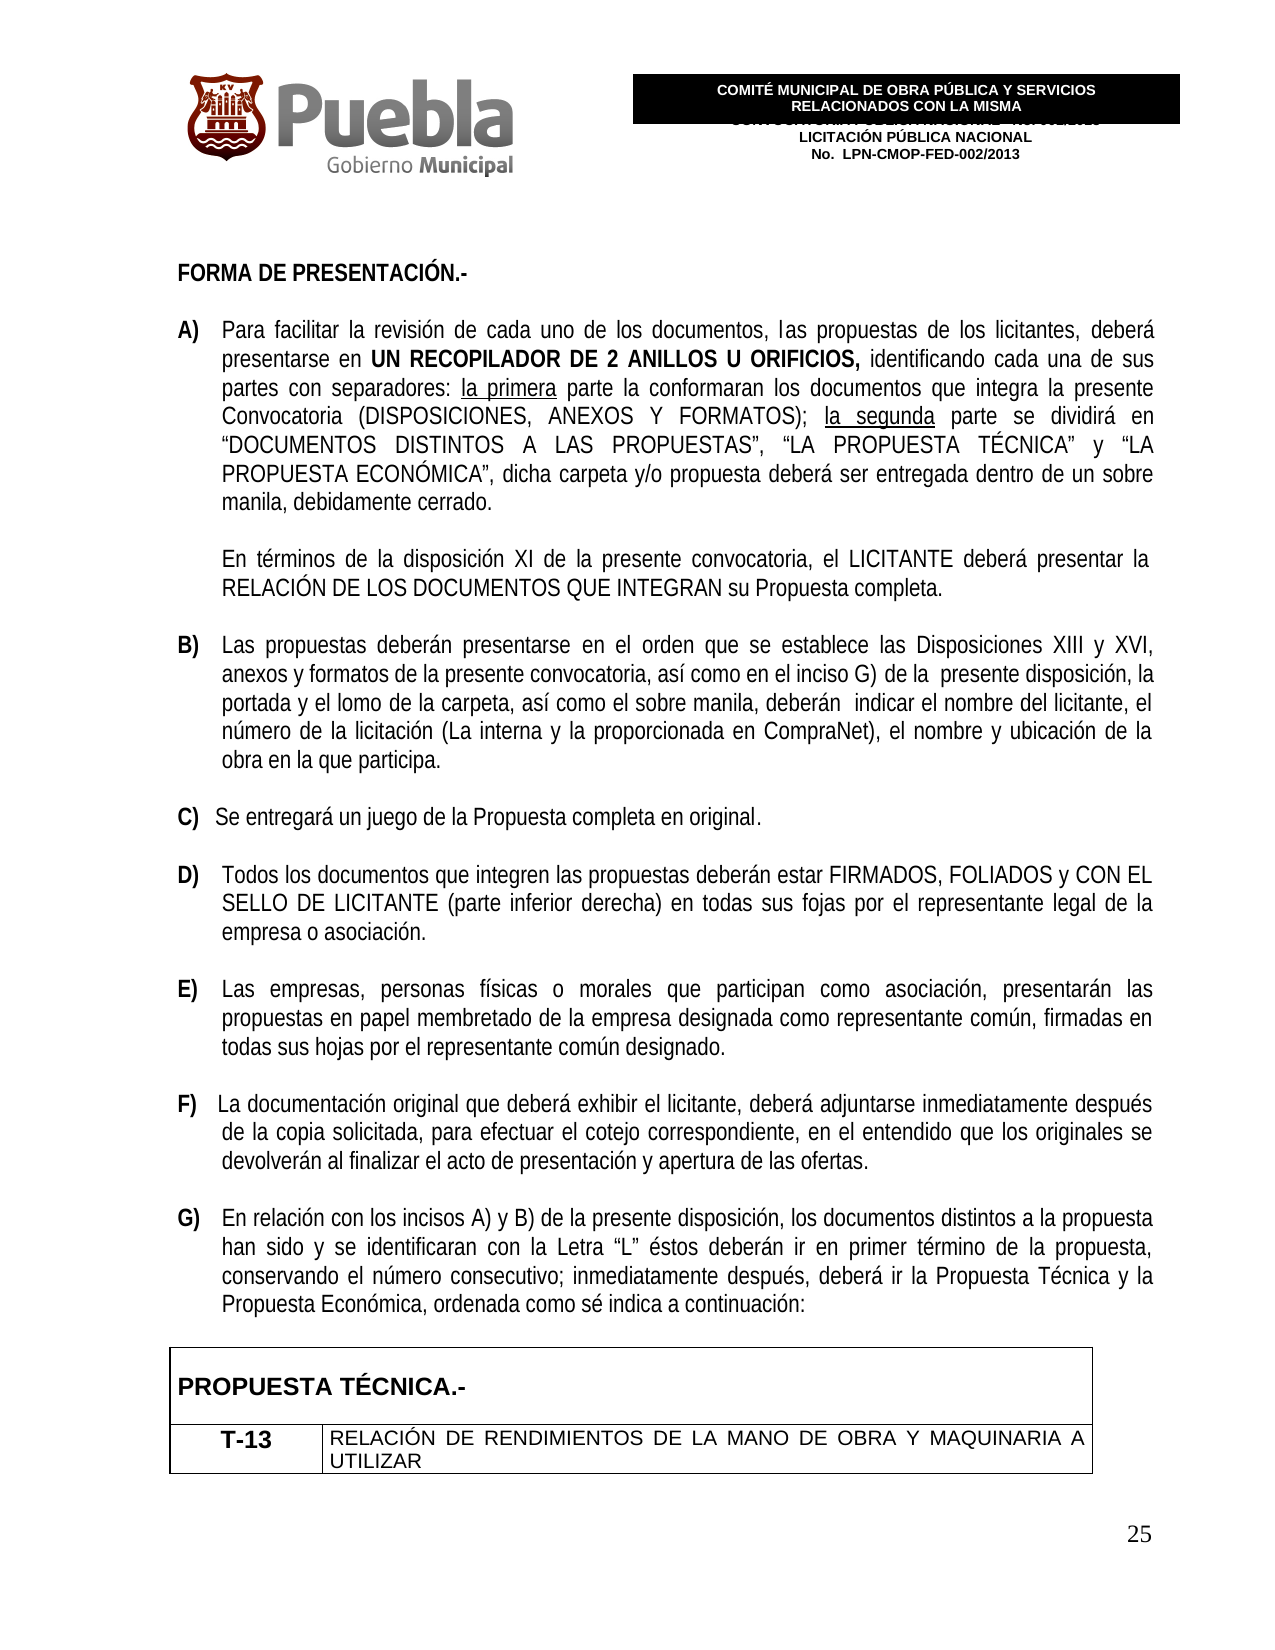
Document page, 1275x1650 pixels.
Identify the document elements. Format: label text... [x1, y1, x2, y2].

text A) Para facilitar la revisión de cada uno de los documentos, las propuestas de los licitantes, deberá presentarse en UN RECOPILADOR DE 2 ANILLOS U ORIFICIOS, identificando cada una de sus partes con separadores: la primera parte la conformaran los documentos que integra la presente Convocatoria (DISPOSICIONES, ANEXOS Y FORMATOS); la segunda parte se dividirá en “DOCUMENTOS DISTINTOS A LAS PROPUESTAS”, “LA PROPUESTA TÉCNICA” y “LA PROPUESTA ECONÓMICA”, dicha carpeta y/o propuesta deberá ser entregada dentro de un sobre manila, debidamente cerrado. [177, 315, 1155, 516]
text En términos de la disposición XI de la presente convocatoria, el LICITANTE deberá presentar la RELACIÓN DE LOS DOCUMENTOS QUE INTEGRAN su Propuesta completa. [222, 544, 1152, 602]
text D) Todos los documentos que integren las propuestas deberán estar FIRMADOS, FOLIADOS y CON EL SELLO DE LICITANTE (parte inferior derecha) en todas sus fojas por el representante legal de la empresa o asociación. [177, 859, 1155, 946]
table_cell T-13 [171, 1425, 322, 1473]
text E) Las empresas, personas físicas o morales que participan como asociación, presentarán las propuestas en papel membretado de la empresa designada como representante común, firmadas en todas sus hojas por el representante común designado. [177, 974, 1155, 1060]
picture [187, 73, 513, 177]
text FORMA DE PRESENTACIÓN.- [177, 258, 1255, 287]
table_cell RELACIÓN DE RENDIMIENTOS DE LA MANO DE OBRA Y MAQUINARIA A UTILIZAR [323, 1425, 1092, 1473]
text G) En relación con los incisos A) y B) de la presente disposición, los documentos distintos a la propuesta han sido y se identificaran con la Letra “L” éstos deberán ir en primer término de la propuesta, conservando el número consecutivo; inmediatamente después, deberá ir la Propuesta Técnica y la Propuesta Económica, ordenada como sé indica a continuación: [177, 1203, 1155, 1318]
text B) Las propuestas deberán presentarse en el orden que se establece las Disposiciones XIII y XVI, anexos y formatos de la presente convocatoria, así como en el inciso G) de la presente disposición, la portada y el lomo de la carpeta, así como el sobre manila, deberán indicar el nombre del licitante, el número de la licitación (La interna y la proporcionada en CompraNet), el nombre y ubicación de la obra en la que participa. [177, 630, 1155, 774]
table_header PROPUESTA TÉCNICA.- [171, 1348, 1092, 1424]
text F) La documentación original que deberá exhibir el licitante, deberá adjuntarse inmediatamente después de la copia solicitada, para efectuar el cotejo correspondiente, en el entendido que los originales se devolverán al finalizar el acto de presentación y apertura de las ofertas. [177, 1089, 1155, 1175]
text C) Se entregará un juego de la Propuesta completa en original. [177, 802, 1152, 831]
